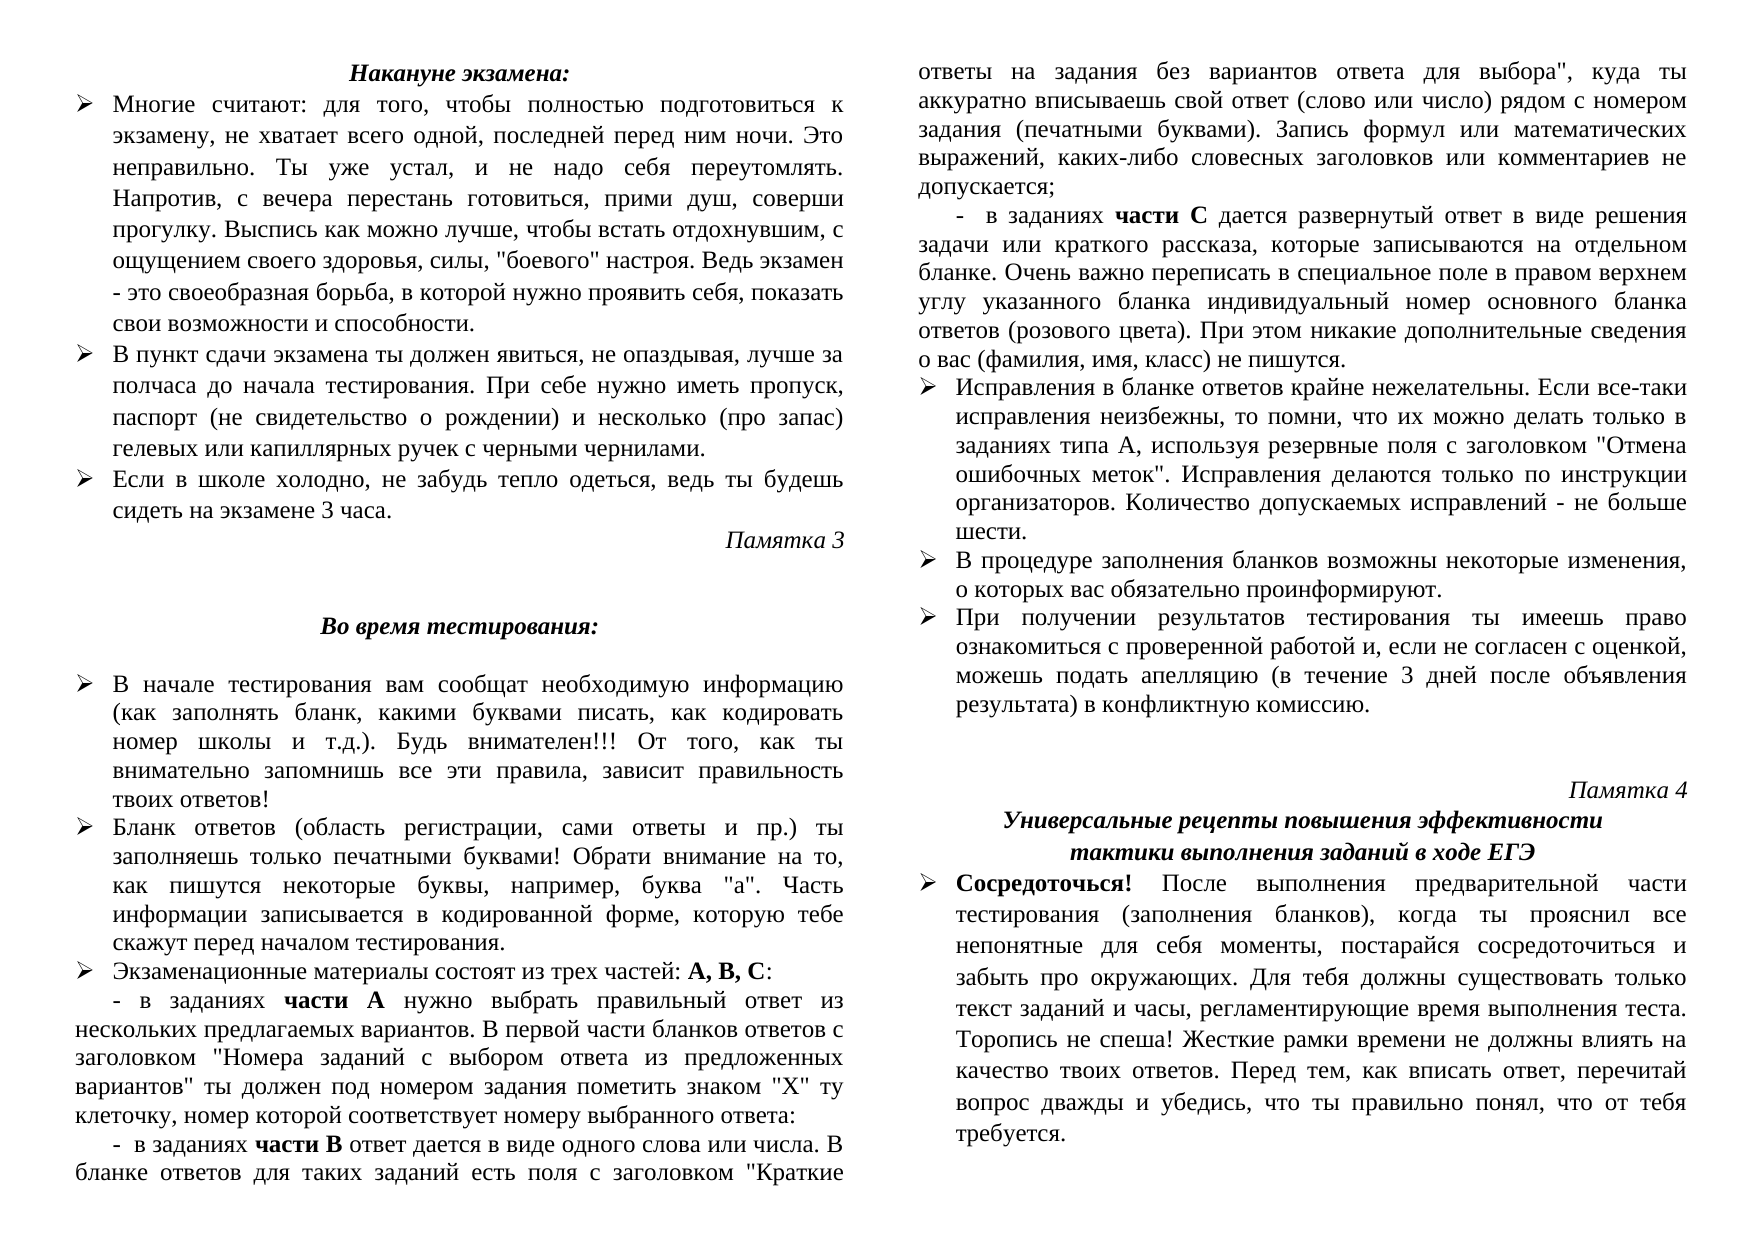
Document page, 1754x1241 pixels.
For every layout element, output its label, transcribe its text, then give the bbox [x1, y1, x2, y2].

list Экзаменационные материалы состоят из трех частей: А, В, С: [75, 956, 844, 985]
list В процедуре заполнения бланков возможны некоторые изменения, о которых вас обязательно проинформируют. [918, 545, 1687, 602]
list При получении результатов тестирования ты имеешь право ознакомиться с проверенной работой и, если не согласен с оценкой, можешь подать апелляцию (в течение 3 дней после объявления результата) в конфликтную комиссию. [918, 602, 1687, 717]
text - в заданиях части В ответ дается в виде одного слова или числа. В бланке ответов для таких заданий есть поля с заголовком "Краткие ответы на задания без вариантов ответа для выбора", куда ты аккуратно вписываешь свой ответ (слово или число) рядом с номером задания (печатными буквами). Запись формул или математических выражений, каких-либо словесных заголовков или комментариев не допускается; [75, 1129, 844, 1186]
text Универсальные рецепты повышения эффективности [918, 804, 1687, 835]
list В пункт сдачи экзамена ты должен явиться, не опаздывая, лучше за полчаса до начала тестирования. При себе нужно иметь пропуск, паспорт (не свидетельство о рождении) и несколько (про запас) гелевых или капиллярных ручек с черными чернилами. [75, 337, 844, 462]
text - в заданиях части С дается развернутый ответ в виде решения задачи или краткого рассказа, которые записываются на отдельном бланке. Очень важно переписать в специальное поле в правом верхнем углу указанного бланка индивидуальный номер основного бланка ответов (розового цвета). При этом никакие дополнительные сведения о вас (фамилия, имя, класс) не пишутся. [918, 200, 1687, 372]
list Сосредоточься! После выполнения предварительной части тестирования (заполнения бланков), когда ты прояснил все непонятные для себя моменты, постарайся сосредоточиться и забыть про окружающих. Для тебя должны существовать только текст заданий и часы, регламентирующие время выполнения теста. Торопись не спеша! Жесткие рамки времени не должны влиять на качество твоих ответов. Перед тем, как вписать ответ, перечитай вопрос дважды и убедись, что ты правильно понял, что от тебя требуется. [918, 866, 1687, 1147]
list Исправления в бланке ответов крайне нежелательны. Если все-таки исправления неизбежны, то помни, что их можно делать только в заданиях типа А, используя резервные поля с заголовком "Отмена ошибочных меток". Исправления делаются только по инструкции организаторов. Количество допускаемых исправлений - не больше шести. [918, 372, 1687, 545]
list Если в школе холодно, не забудь тепло одеться, ведь ты будешь сидеть на экзамене 3 часа. [75, 462, 844, 525]
list Бланк ответов (область регистрации, сами ответы и пр.) ты заполняешь только печатными буквами! Обрати внимание на то, как пишутся некоторые буквы, например, буква "а". Часть информации записывается в кодированной форме, которую тебе скажут перед началом тестирования. [75, 812, 844, 956]
list Многие считают: для того, чтобы полностью подготовиться к экзамену, не хватает всего одной, последней перед ним ночи. Это неправильно. Ты уже устал, и не надо себя переутомлять. Напротив, с вечера перестань готовиться, прими душ, соверши прогулку. Выспись как можно лучше, чтобы встать отдохнувшим, с ощущением своего здоровья, силы, "боевого" настроя. Ведь экзамен - это своеобразная борьба, в которой нужно проявить себя, показать свои возможности и способности. [75, 87, 844, 337]
text тактики выполнения заданий в ходе ЕГЭ [918, 835, 1687, 866]
text Накануне экзамена: [75, 56, 844, 87]
list В начале тестирования вам сообщат необходимую информацию (как заполнять бланк, какими буквами писать, как кодировать номер школы и т.д.). Будь внимателен!!! От того, как ты внимательно запомнишь все эти правила, зависит правильность твоих ответов! [75, 669, 844, 812]
text - в заданиях части В ответ дается в виде одного слова или числа. В бланке ответов для таких заданий есть поля с заголовком "Краткие ответы на задания без вариантов ответа для выбора", куда ты аккуратно вписываешь свой ответ (слово или число) рядом с номером задания (печатными буквами). Запись формул или математических выражений, каких-либо словесных заголовков или комментариев не допускается; [918, 56, 1687, 200]
text Памятка 4 [918, 775, 1687, 804]
text - в заданиях части А нужно выбрать правильный ответ из нескольких предлагаемых вариантов. В первой части бланков ответов с заголовком "Номера заданий с выбором ответа из предложенных вариантов" ты должен под номером задания пометить знаком "Х" ту клеточку, номер которой соответствует номеру выбранного ответа: [75, 985, 844, 1129]
text Во время тестирования: [75, 611, 844, 640]
text Памятка 3 [75, 525, 844, 554]
